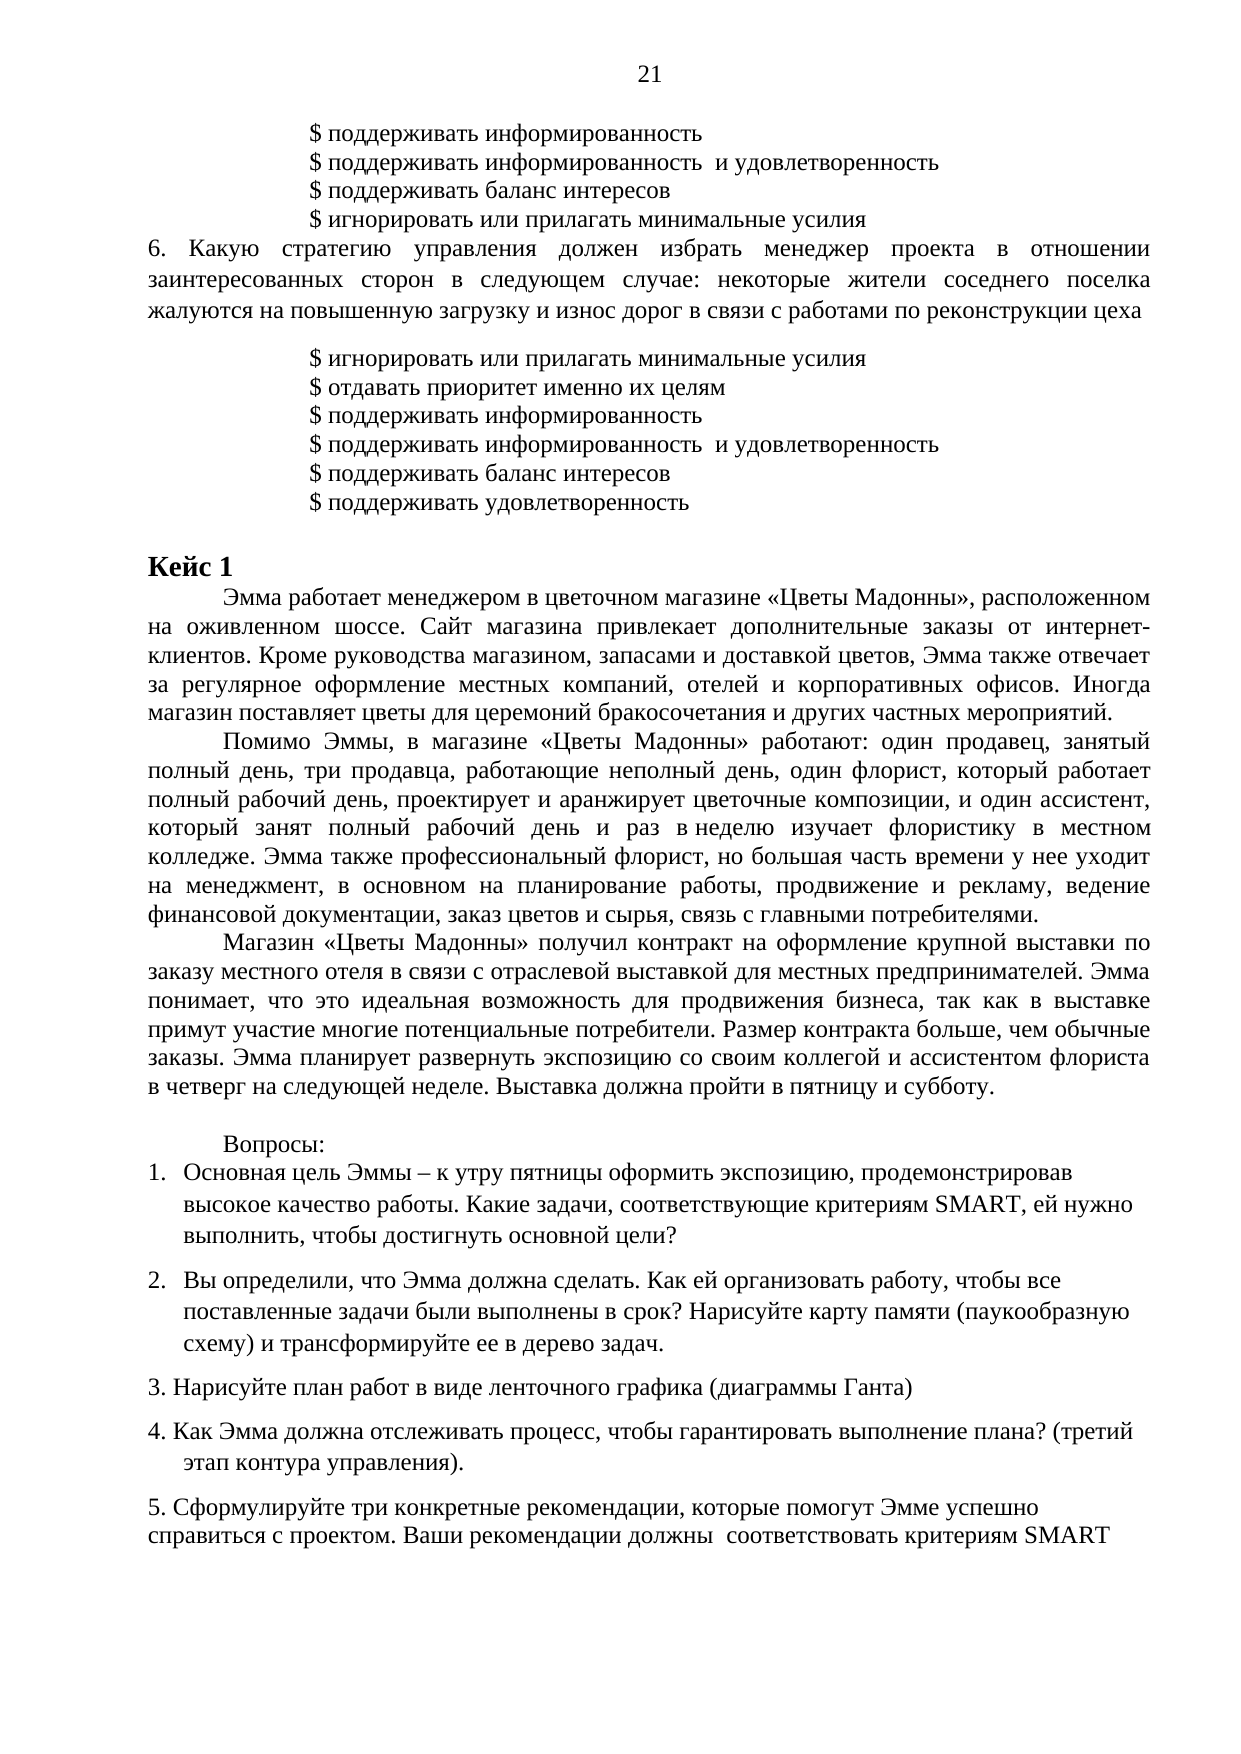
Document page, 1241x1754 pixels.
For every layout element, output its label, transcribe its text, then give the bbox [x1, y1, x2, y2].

text $ поддерживать информированность [148, 400, 1152, 429]
text 5. Сформулируйте три конкретные рекомендации, которые помогут Эмме успешно справиться с проектом. Ваши рекомендации должны соответствовать критериям SMART [148, 1492, 1152, 1549]
text $ поддерживать удовлетворенность [148, 487, 1152, 515]
text Эмма работает менеджером в цветочном магазине «Цветы Мадонны», расположенном на оживленном шоссе. Сайт магазина привлекает дополнительные заказы от интернет-клиентов. Кроме руководства магазином, запасами и доставкой цветов, Эмма также отвечает за регулярное оформление местных компаний, отелей и корпоративных офисов. Иногда магазин поставляет цветы для церемоний бракосочетания и других частных мероприятий. [148, 582, 1152, 726]
text Вопросы: [148, 1129, 1152, 1157]
text Помимо Эммы, в магазине «Цветы Мадонны» работают: один продавец, занятый полный день, три продавца, работающие неполный день, один флорист, который работает полный рабочий день, проектирует и аранжирует цветочные композиции, и один ассистент, который занят полный рабочий день и раз в неделю изучает флористику в местном колледже. Эмма также профессиональный флорист, но большая часть времени у нее уходит на менеджмент, в основном на планирование работы, продвижение и рекламу, ведение финансовой документации, заказ цветов и сырья, связь с главными потребителями. [148, 726, 1152, 927]
text 2. Вы определили, что Эмма должна сделать. Как ей организовать работу, чтобы все поставленные задачи были выполнены в срок? Нарисуйте карту памяти (паукообразную схему) и трансформируйте ее в дерево задач. [148, 1265, 1152, 1357]
text 3. Нарисуйте план работ в виде ленточного графика (диаграммы Ганта) [148, 1372, 1152, 1401]
text Кейс 1 [148, 549, 1152, 582]
text Магазин «Цветы Мадонны» получил контракт на оформление крупной выставки по заказу местного отеля в связи с отраслевой выставкой для местных предпринимателей. Эмма понимает, что это идеальная возможность для продвижения бизнеса, так как в выставке примут участие многие потенциальные потребители. Размер контракта больше, чем обычные заказы. Эмма планирует развернуть экспозицию со своим коллегой и ассистентом флориста в четверг на следующей неделе. Выставка должна пройти в пятницу и субботу. [148, 927, 1152, 1100]
text $ поддерживать информированность [148, 118, 1152, 147]
text 6. Какую стратегию управления должен избрать менеджер проекта в отношении заинтересованных сторон в следующем случае: некоторые жители соседнего поселка жалуются на повышенную загрузку и износ дорог в связи с работами по реконструкции цеха [148, 233, 1152, 324]
text $ игнорировать или прилагать минимальные усилия [148, 343, 1152, 372]
text $ поддерживать информированность и удовлетворенность [148, 147, 1152, 176]
text 1. Основная цель Эммы – к утру пятницы оформить экспозицию, продемонстрировав высокое качество работы. Какие задачи, соответствующие критериям SMART, ей нужно выполнить, чтобы достигнуть основной цели? [148, 1157, 1152, 1249]
text $ поддерживать информированность и удовлетворенность [148, 429, 1152, 458]
text $ игнорировать или прилагать минимальные усилия [148, 204, 1152, 233]
text $ отдавать приоритет именно их целям [148, 372, 1152, 400]
text 4. Как Эмма должна отслеживать процесс, чтобы гарантировать выполнение плана? (третий этап контура управления). [148, 1416, 1152, 1476]
text $ поддерживать баланс интересов [148, 176, 1152, 204]
text $ поддерживать баланс интересов [148, 458, 1152, 487]
